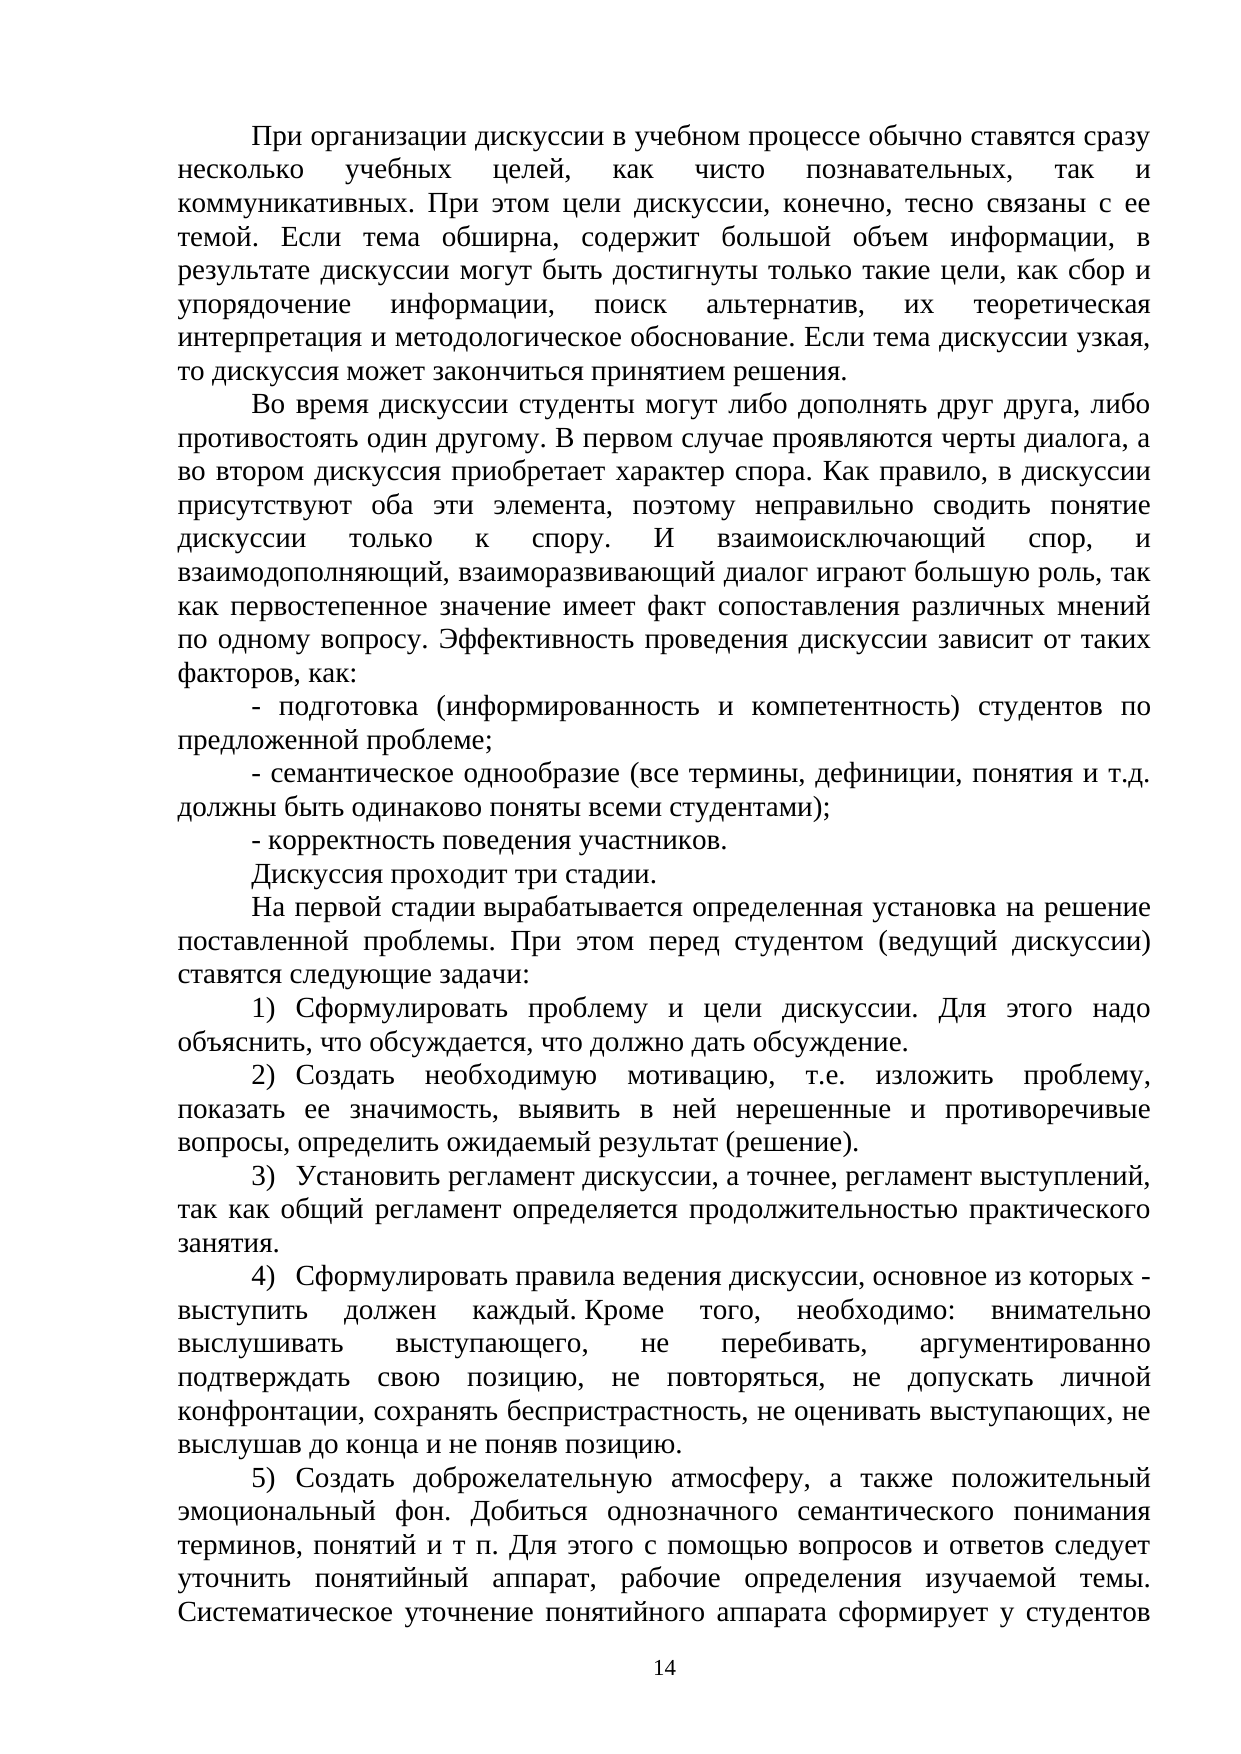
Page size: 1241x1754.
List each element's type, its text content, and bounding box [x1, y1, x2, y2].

text Во время дискуссии студенты могут либо дополнять друг друга, либо противостоять один другому. В первом случае проявляются черты диалога, а во втором дискуссия приобретает характер спора. Как правило, в дискуссии присутствуют оба эти элемента, поэтому неправильно сводить понятие дискуссии только к спору. И взаимоисключающий спор, и взаимодополняющий, взаиморазвивающий диалог играют большую роль, так как первостепенное значение имеет факт сопоставления различных мнений по одному вопросу. Эффективность проведения дискуссии зависит от таких факторов, как: [177, 386, 1152, 688]
list Установить регламент дискуссии, а точнее, регламент выступлений, так как общий регламент определяется продолжительностью практического занятия. [177, 1158, 1152, 1258]
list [177, 1460, 1152, 1627]
text - семантическое однообразие (все термины, дефиниции, понятия и т.д. должны быть одинаково поняты всеми студентами); [177, 755, 1152, 822]
list Сформулировать правила ведения дискуссии, основное из которых - выступить должен каждый. Кроме того, необходимо: внимательно выслушивать выступающего, не перебивать, аргументированно подтверждать свою позицию, не повторяться, не допускать личной конфронтации, сохранять беспристрастность, не оценивать выступающих, не выслушав до конца и не поняв позицию. [177, 1258, 1152, 1460]
text - корректность поведения участников. [177, 822, 1152, 856]
text Дискуссия проходит три стадии. [177, 856, 1152, 889]
text При организации дискуссии в учебном процессе обычно ставятся сразу несколько учебных целей, как чисто познавательных, так и коммуникативных. При этом цели дискуссии, конечно, тесно связаны с ее темой. Если тема обширна, содержит большой объем информации, в результате дискуссии могут быть достигнуты только такие цели, как сбор и упорядочение информации, поиск альтернатив, их теоретическая интерпретация и методологическое обоснование. Если тема дискуссии узкая, то дискуссия может закончиться принятием решения. [177, 118, 1152, 386]
list Сформулировать проблему и цели дискуссии. Для этого надо объяснить, что обсуждается, что должно дать обсуждение. [177, 990, 1152, 1057]
text На первой стадии вырабатывается определенная установка на решение поставленной проблемы. При этом перед студентом (ведущий дискуссии) ставятся следующие задачи: [177, 889, 1152, 990]
list Создать необходимую мотивацию, т.е. изложить проблему, показать ее значимость, выявить в ней нерешенные и противоречивые вопросы, определить ожидаемый результат (решение). [177, 1057, 1152, 1158]
text - подготовка (информированность и компетентность) студентов по предложенной проблеме; [177, 688, 1152, 755]
